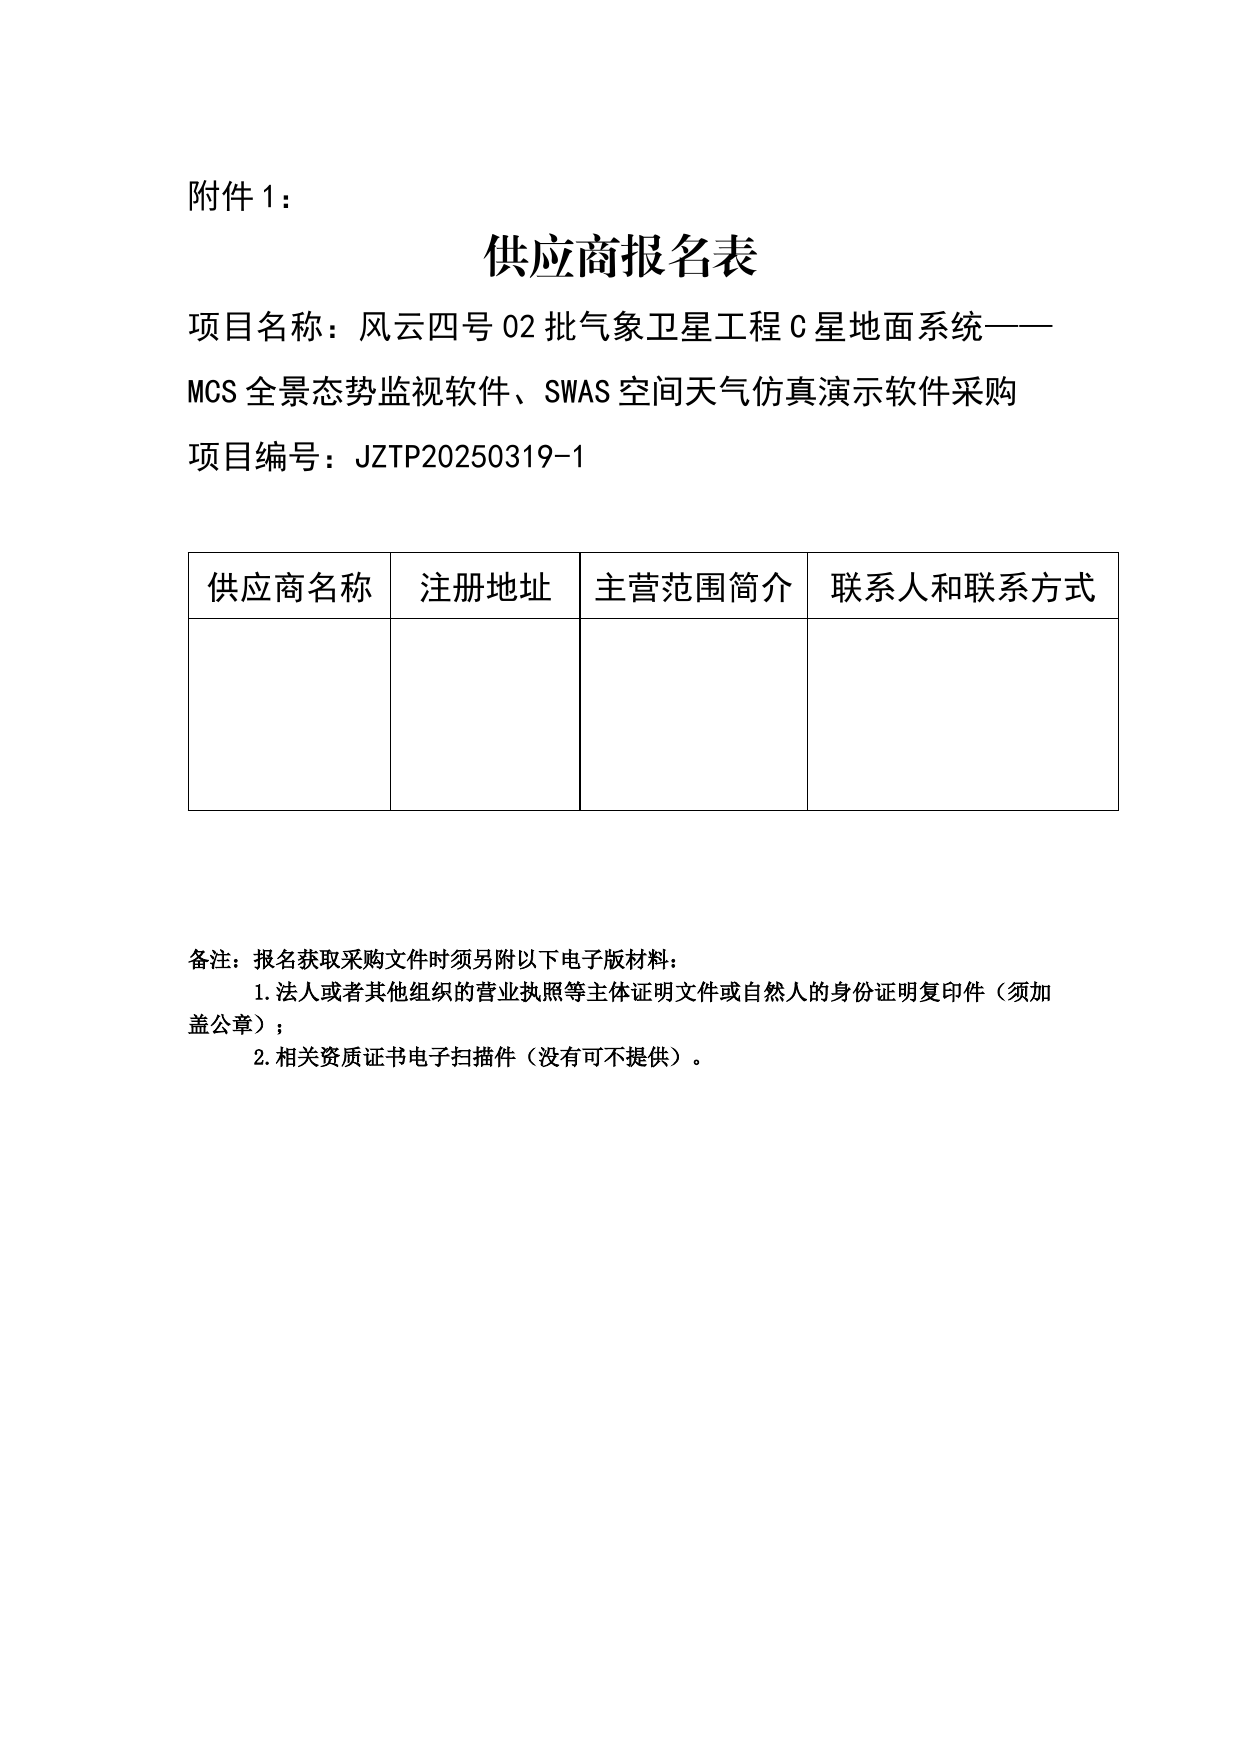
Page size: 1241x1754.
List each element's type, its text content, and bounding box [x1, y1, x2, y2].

text 附件1： [187, 162, 1053, 227]
table_header 供应商名称 [189, 553, 390, 618]
table_cell [581, 619, 807, 810]
text 备注：报名获取采购文件时须另附以下电子版材料： [187, 941, 1053, 974]
text 项目名称：风云四号02批气象卫星工程C星地面系统——MCS全景态势监视软件、SWAS空间天气仿真演示软件采购 [187, 292, 1053, 422]
text 2.相关资质证书电子扫描件（没有可不提供）。 [187, 1039, 1053, 1071]
text 1.法人或者其他组织的营业执照等主体证明文件或自然人的身份证明复印件（须加盖公章）； [187, 974, 1053, 1039]
table_header 联系人和联系方式 [808, 553, 1118, 618]
table_cell [808, 619, 1118, 810]
text 供应商报名表 [187, 227, 1053, 292]
table_header 注册地址 [391, 553, 579, 618]
table_cell [189, 619, 390, 810]
table_header 主营范围简介 [581, 553, 807, 618]
text 项目编号：JZTP20250319-1 [187, 422, 1053, 487]
table_cell [391, 619, 579, 810]
